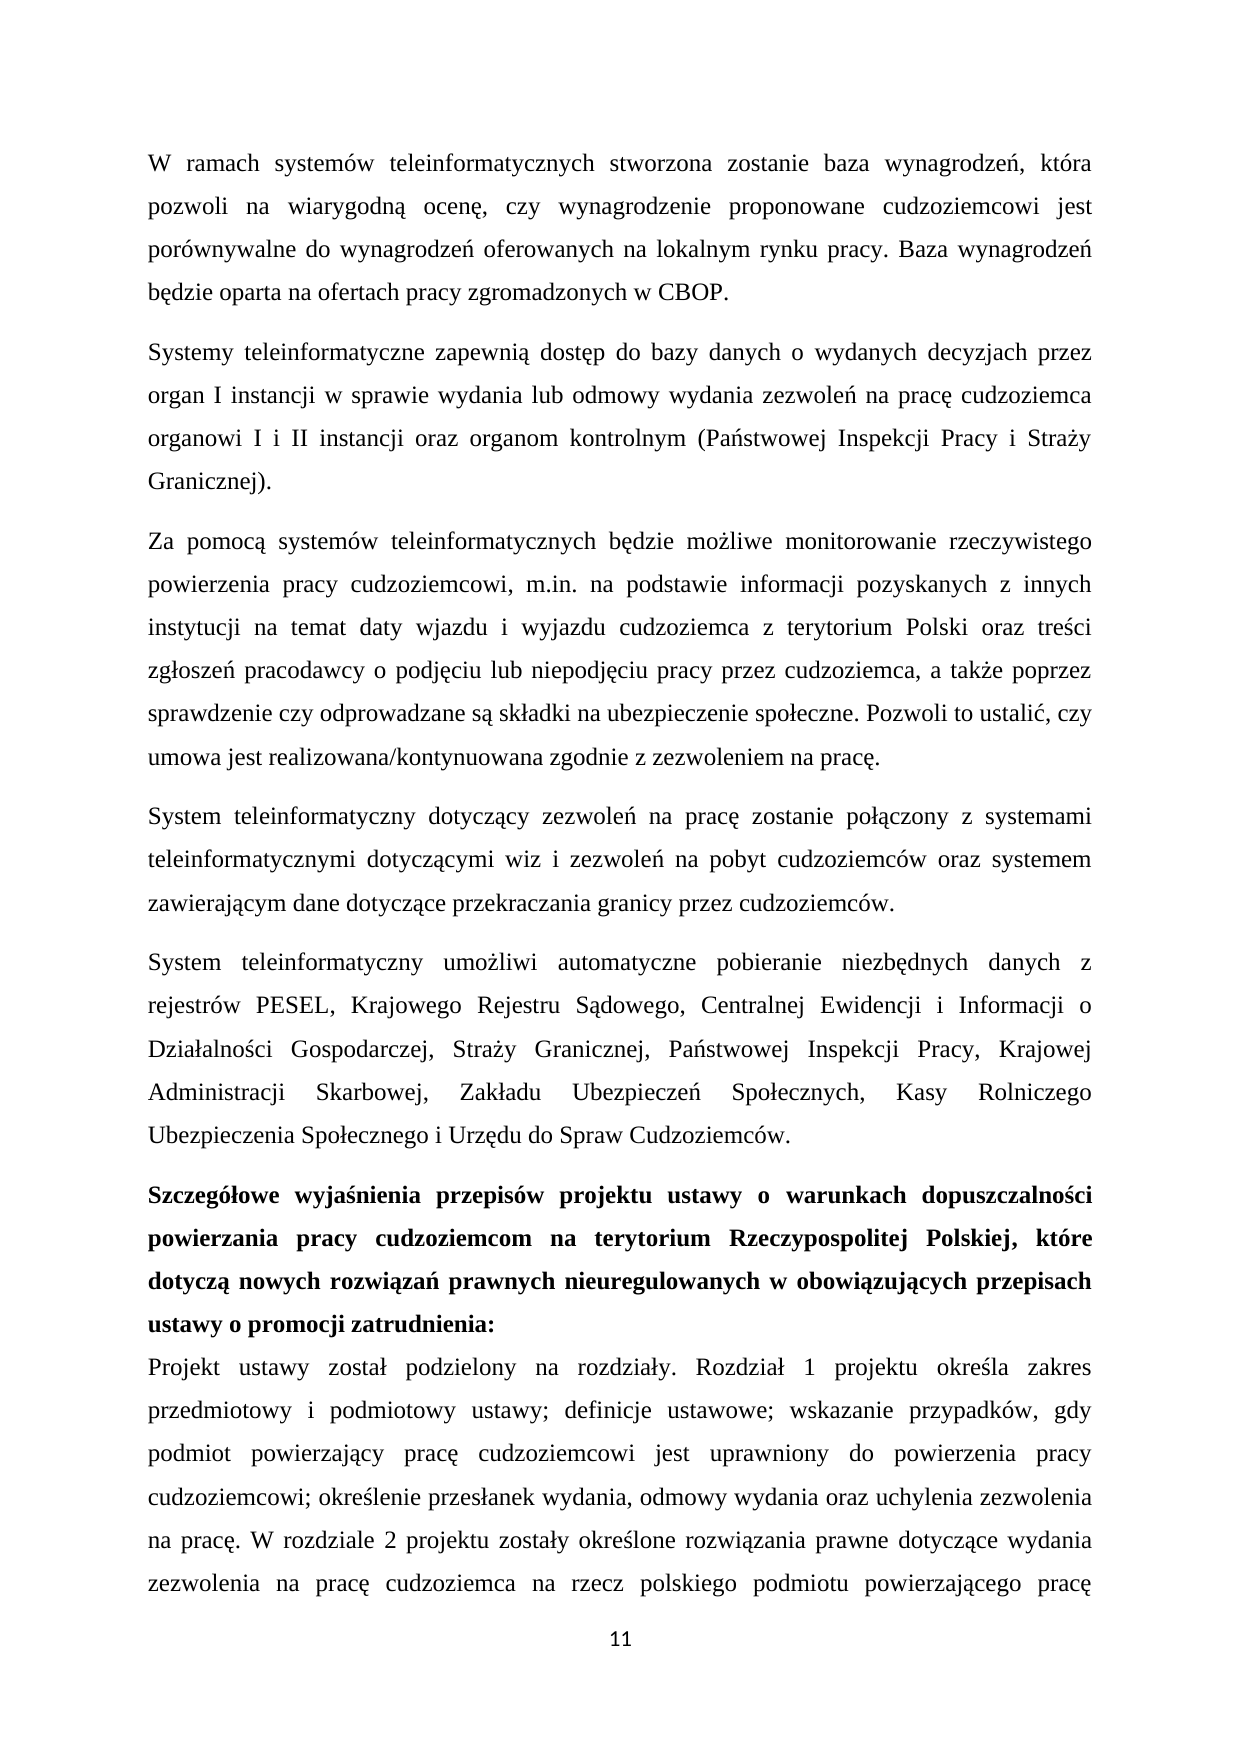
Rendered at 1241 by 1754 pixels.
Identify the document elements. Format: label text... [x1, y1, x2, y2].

text System teleinformatyczny dotyczący zezwoleń na pracę zostanie połączony z systemami teleinformatycznymi dotyczącymi wiz i zezwoleń na pobyt cudzoziemców oraz systemem zawierającym dane dotyczące przekraczania granicy przez cudzoziemców. [148, 801, 1093, 916]
text Systemy teleinformatyczne zapewnią dostęp do bazy danych o wydanych decyzjach przez organ I instancji w sprawie wydania lub odmowy wydania zezwoleń na pracę cudzoziemca organowi I i II instancji oraz organom kontrolnym (Państwowej Inspekcji Pracy i Straży Granicznej). [148, 337, 1093, 495]
text Szczegółowe wyjaśnienia przepisów projektu ustawy o warunkach dopuszczalności powierzania pracy cudzoziemcom na terytorium Rzeczypospolitej Polskiej, które dotyczą nowych rozwiązań prawnych nieuregulowanych w obowiązujących przepisach ustawy o promocji zatrudnienia: [148, 1180, 1093, 1338]
text System teleinformatyczny umożliwi automatyczne pobieranie niezbędnych danych z rejestrów PESEL, Krajowego Rejestru Sądowego, Centralnej Ewidencji i Informacji o Działalności Gospodarczej, Straży Granicznej, Państwowej Inspekcji Pracy, Krajowej Administracji Skarbowej, Zakładu Ubezpieczeń Społecznych, Kasy Rolniczego Ubezpieczenia Społecznego i Urzędu do Spraw Cudzoziemców. [148, 947, 1093, 1149]
text W ramach systemów teleinformatycznych stworzona zostanie baza wynagrodzeń, która pozwoli na wiarygodną ocenę, czy wynagrodzenie proponowane cudzoziemcowi jest porównywalne do wynagrodzeń oferowanych na lokalnym rynku pracy. Baza wynagrodzeń będzie oparta na ofertach pracy zgromadzonych w CBOP. [148, 148, 1093, 306]
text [148, 1352, 1093, 1597]
text Za pomocą systemów teleinformatycznych będzie możliwe monitorowanie rzeczywistego powierzenia pracy cudzoziemcowi, m.in. na podstawie informacji pozyskanych z innych instytucji na temat daty wjazdu i wyjazdu cudzoziemca z terytorium Polski oraz treści zgłoszeń pracodawcy o podjęciu lub niepodjęciu pracy przez cudzoziemca, a także poprzez sprawdzenie czy odprowadzane są składki na ubezpieczenie społeczne. Pozwoli to ustalić, czy umowa jest realizowana/kontynuowana zgodnie z zezwoleniem na pracę. [148, 526, 1093, 770]
